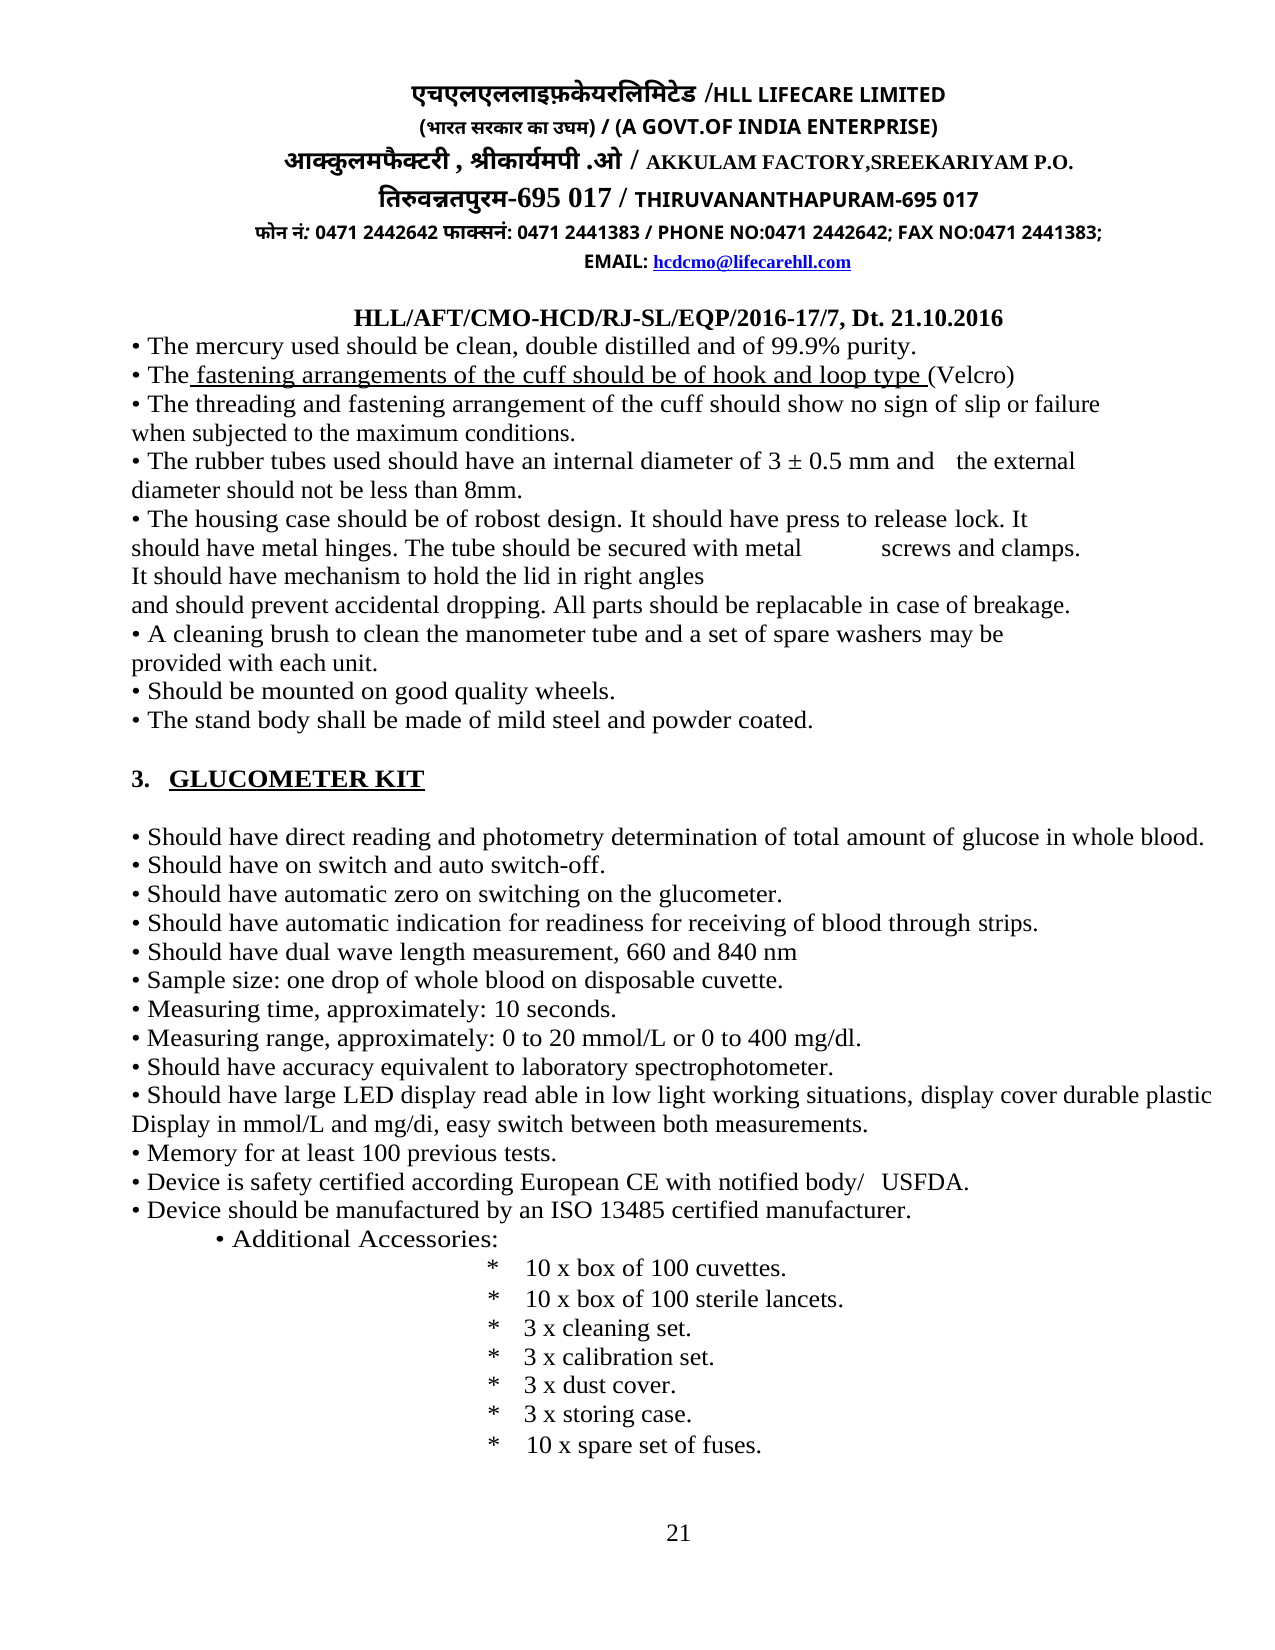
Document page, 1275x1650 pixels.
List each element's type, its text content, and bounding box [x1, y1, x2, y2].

text * 10 x spare set of fuses. [359, 1428, 1226, 1459]
text * 10 x box of 100 sterile lancets. [359, 1282, 1226, 1313]
text • The mercury used should be clean, double distilled and of 99.9% purity. [131, 331, 1226, 360]
text • Should have accuracy equivalent to laboratory spectrophotometer. [131, 1052, 1226, 1081]
text • Should have large LED display read able in low light working situations, display cover durable plastic Display in mmol/L and mg/di, easy switch between both measurements. [131, 1081, 1226, 1138]
text • Should have on switch and auto switch-off. [131, 851, 1226, 879]
text * 3 x dust cover. [359, 1370, 1226, 1399]
text • The fastening arrangements of the cuff should be of hook and loop type (Velcro) [131, 360, 1226, 389]
text • The housing case should be of robost design. It should have press to release lock. It should have metal hinges. The tube should be secured with metal screws and clamps. It should have mechanism to hold the lid in right angles and should prevent accidental dropping. All parts should be replacable in case of breakage. [131, 504, 1097, 619]
text • Additional Accessories: [131, 1224, 1226, 1253]
text • Memory for at least 100 previous tests. [131, 1138, 1226, 1167]
text • Should have dual wave length measurement, 660 and 840 nm [131, 937, 1226, 966]
text • Should be mounted on good quality wheels. [131, 676, 1226, 705]
text • Should have automatic zero on switching on the glucometer. [131, 879, 1226, 908]
text * 3 x cleaning set. [359, 1313, 1226, 1342]
text * 10 x box of 100 cuvettes. [359, 1253, 1226, 1282]
text • The rubber tubes used should have an internal diameter of 3 ± 0.5 mm and the external diameter should not be less than 8mm. [131, 446, 1084, 504]
text • Device should be manufactured by an ISO 13485 certified manufacturer. [131, 1196, 1226, 1224]
text • Should have direct reading and photometry determination of total amount of glucose in whole blood. [131, 822, 1226, 851]
text • Should have automatic indication for readiness for receiving of blood through strips. [131, 908, 1123, 937]
text • Sample size: one drop of whole blood on disposable cuvette. [131, 966, 1226, 994]
list GLUCOMETER KIT [131, 764, 1226, 793]
text • A cleaning brush to clean the manometer tube and a set of spare washers may be provided with each unit. [131, 619, 1068, 676]
text * 3 x storing case. [359, 1399, 1226, 1428]
text • Device is safety certified according European CE with notified body/ USFDA. [131, 1167, 1030, 1196]
text • The threading and fastening arrangement of the cuff should show no sign of slip or failure when subjected to the maximum conditions. [131, 389, 1101, 446]
text • Measuring range, approximately: 0 to 20 mmol/L or 0 to 400 mg/dl. [131, 1023, 1226, 1052]
text • Measuring time, approximately: 10 seconds. [131, 994, 1226, 1023]
text * 3 x calibration set. [359, 1342, 1226, 1370]
text • The stand body shall be made of mild steel and powder coated. [131, 705, 1226, 734]
